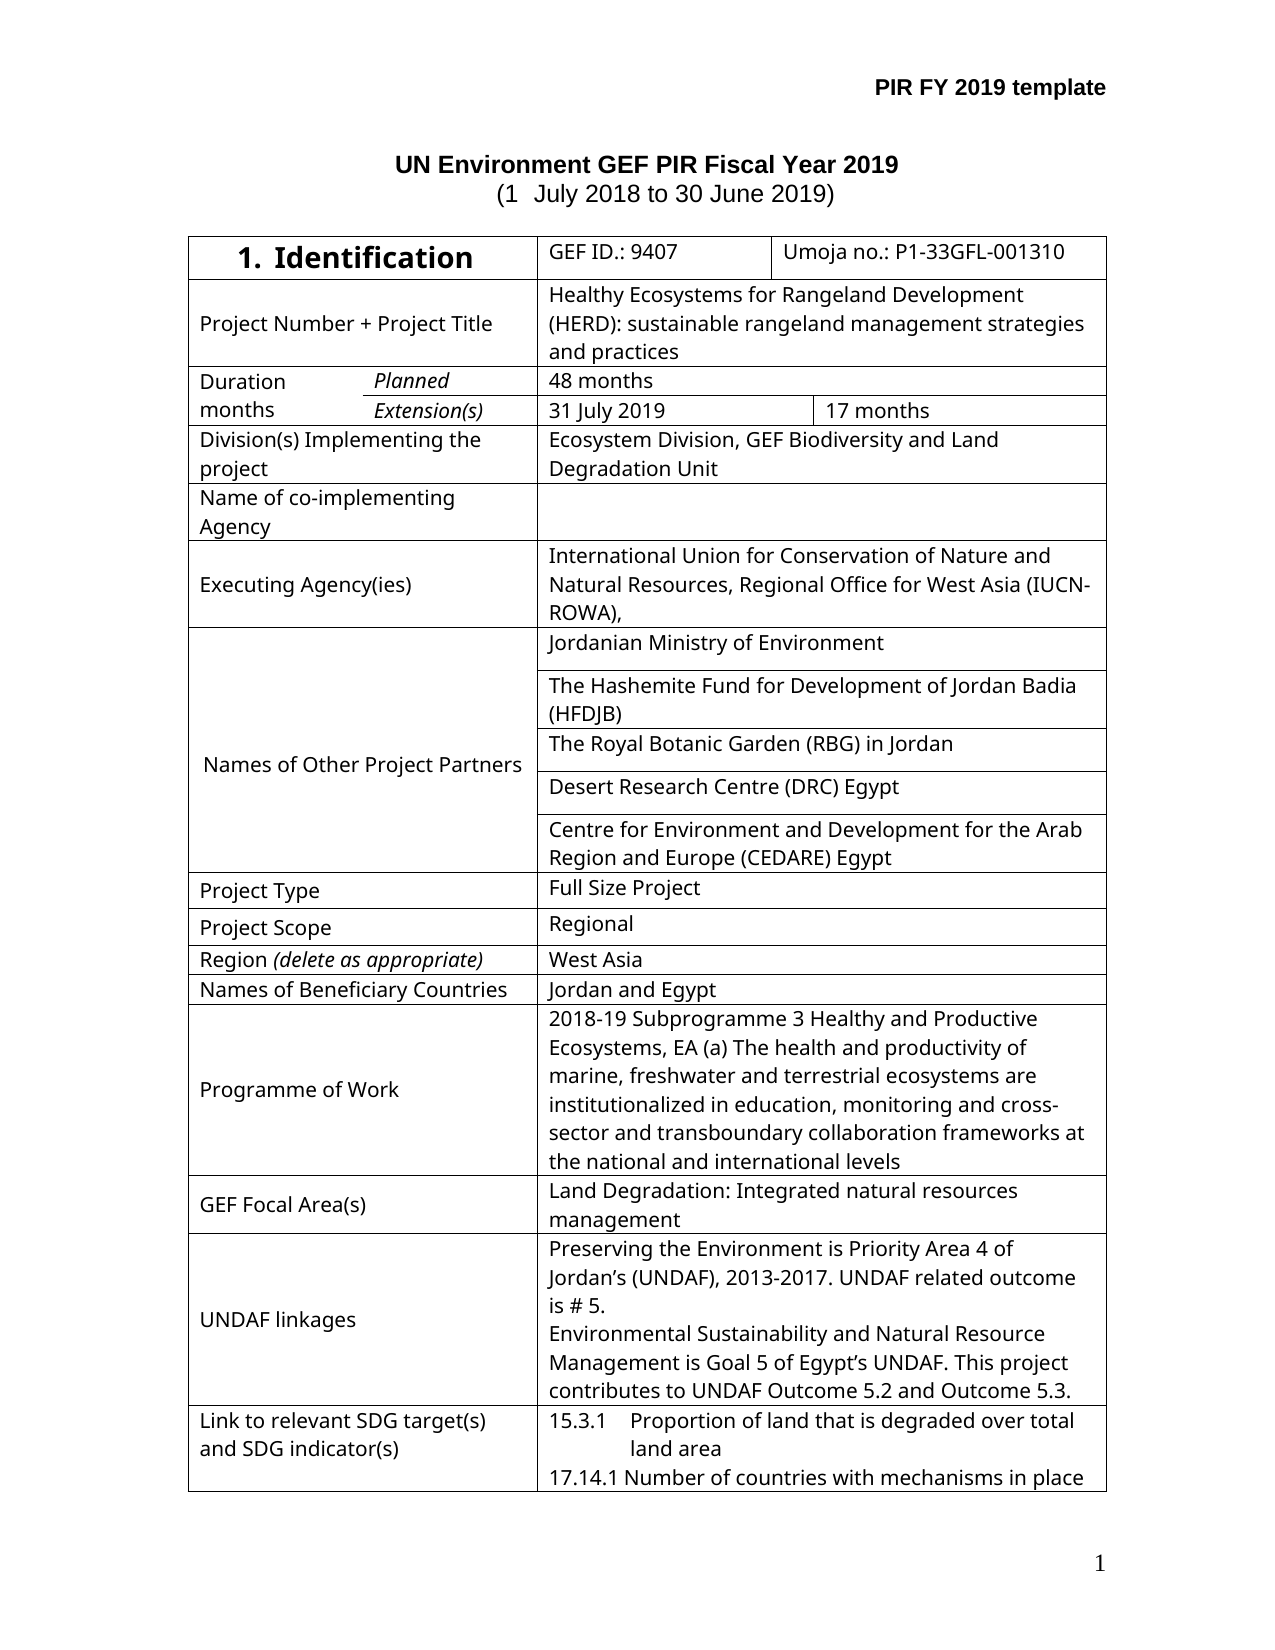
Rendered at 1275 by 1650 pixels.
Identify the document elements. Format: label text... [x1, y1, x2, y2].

table_cell UNDAF linkages [189, 1234, 537, 1405]
table_cell Jordan and Egypt [538, 975, 1106, 1003]
table_cell Planned [363, 367, 537, 395]
table_cell Region (delete as appropriate) [189, 946, 537, 974]
table_cell Names of Beneficiary Countries [189, 975, 537, 1003]
table_cell Land Degradation: Integrated natural resources management [538, 1176, 1106, 1233]
table_cell Project Number + Project Title [189, 280, 537, 366]
table_cell Full Size Project [538, 873, 1106, 908]
table_cell The Hashemite Fund for Development of Jordan Badia (HFDJB) [538, 671, 1106, 728]
table_cell The Royal Botanic Garden (RBG) in Jordan [538, 729, 1106, 771]
table_cell Executing Agency(ies) [189, 541, 537, 627]
table_cell Preserving the Environment is Priority Area 4 of Jordan’s (UNDAF), 2013-2017. UNDAF related outcome is # 5. Environmental Sustainability and Natural Resource Management is Goal 5 of Egypt’s UNDAF. This project contributes to UNDAF Outcome 5.2 and Outcome 5.3. [538, 1234, 1106, 1405]
table_cell International Union for Conservation of Nature and Natural Resources, Regional Office for West Asia (IUCN-ROWA), [538, 541, 1106, 627]
table_cell 48 months [538, 367, 1106, 395]
text UN Environment GEF PIR Fiscal Year 2019 [187, 150, 1106, 179]
table_cell Project Type [189, 873, 537, 908]
table_cell 17 months [814, 396, 1106, 424]
table_header GEF ID.: 9407 [538, 237, 771, 279]
table_cell 2018-19 Subprogramme 3 Healthy and Productive Ecosystems, EA (a) The health and productivity of marine, freshwater and terrestrial ecosystems are institutionalized in education, monitoring and cross-sector and transboundary collaboration frameworks at the national and international levels [538, 1005, 1106, 1175]
table_cell Healthy Ecosystems for Rangeland Development (HERD): sustainable rangeland management strategies and practices [538, 280, 1106, 366]
table_cell Jordanian Ministry of Environment [538, 628, 1106, 670]
table_cell [538, 484, 1106, 540]
table_cell Project Scope [189, 909, 537, 944]
table_cell GEF Focal Area(s) [189, 1176, 537, 1233]
table_header Identification [189, 237, 537, 279]
table_cell Division(s) Implementing the project [189, 426, 537, 482]
table_cell Centre for Environment and Development for the Arab Region and Europe (CEDARE) Egypt [538, 815, 1106, 872]
table_cell Names of Other Project Partners [189, 628, 537, 872]
table_cell Extension(s) [363, 396, 537, 424]
table_cell West Asia [538, 946, 1106, 974]
table_cell Programme of Work [189, 1005, 537, 1175]
table_cell Ecosystem Division, GEF Biodiversity and Land Degradation Unit [538, 426, 1106, 482]
table_cell 31 July 2019 [538, 396, 813, 424]
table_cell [538, 1406, 1106, 1491]
table_cell Regional [538, 909, 1106, 944]
table_cell Duration months [189, 367, 362, 424]
table_cell Name of co-implementing Agency [189, 484, 537, 540]
list July 2018 to 30 June 2019) [225, 179, 1106, 236]
table_header Umoja no.: P1-33GFL-001310 [772, 237, 1106, 279]
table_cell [189, 1406, 537, 1491]
table_cell Desert Research Centre (DRC) Egypt [538, 772, 1106, 814]
